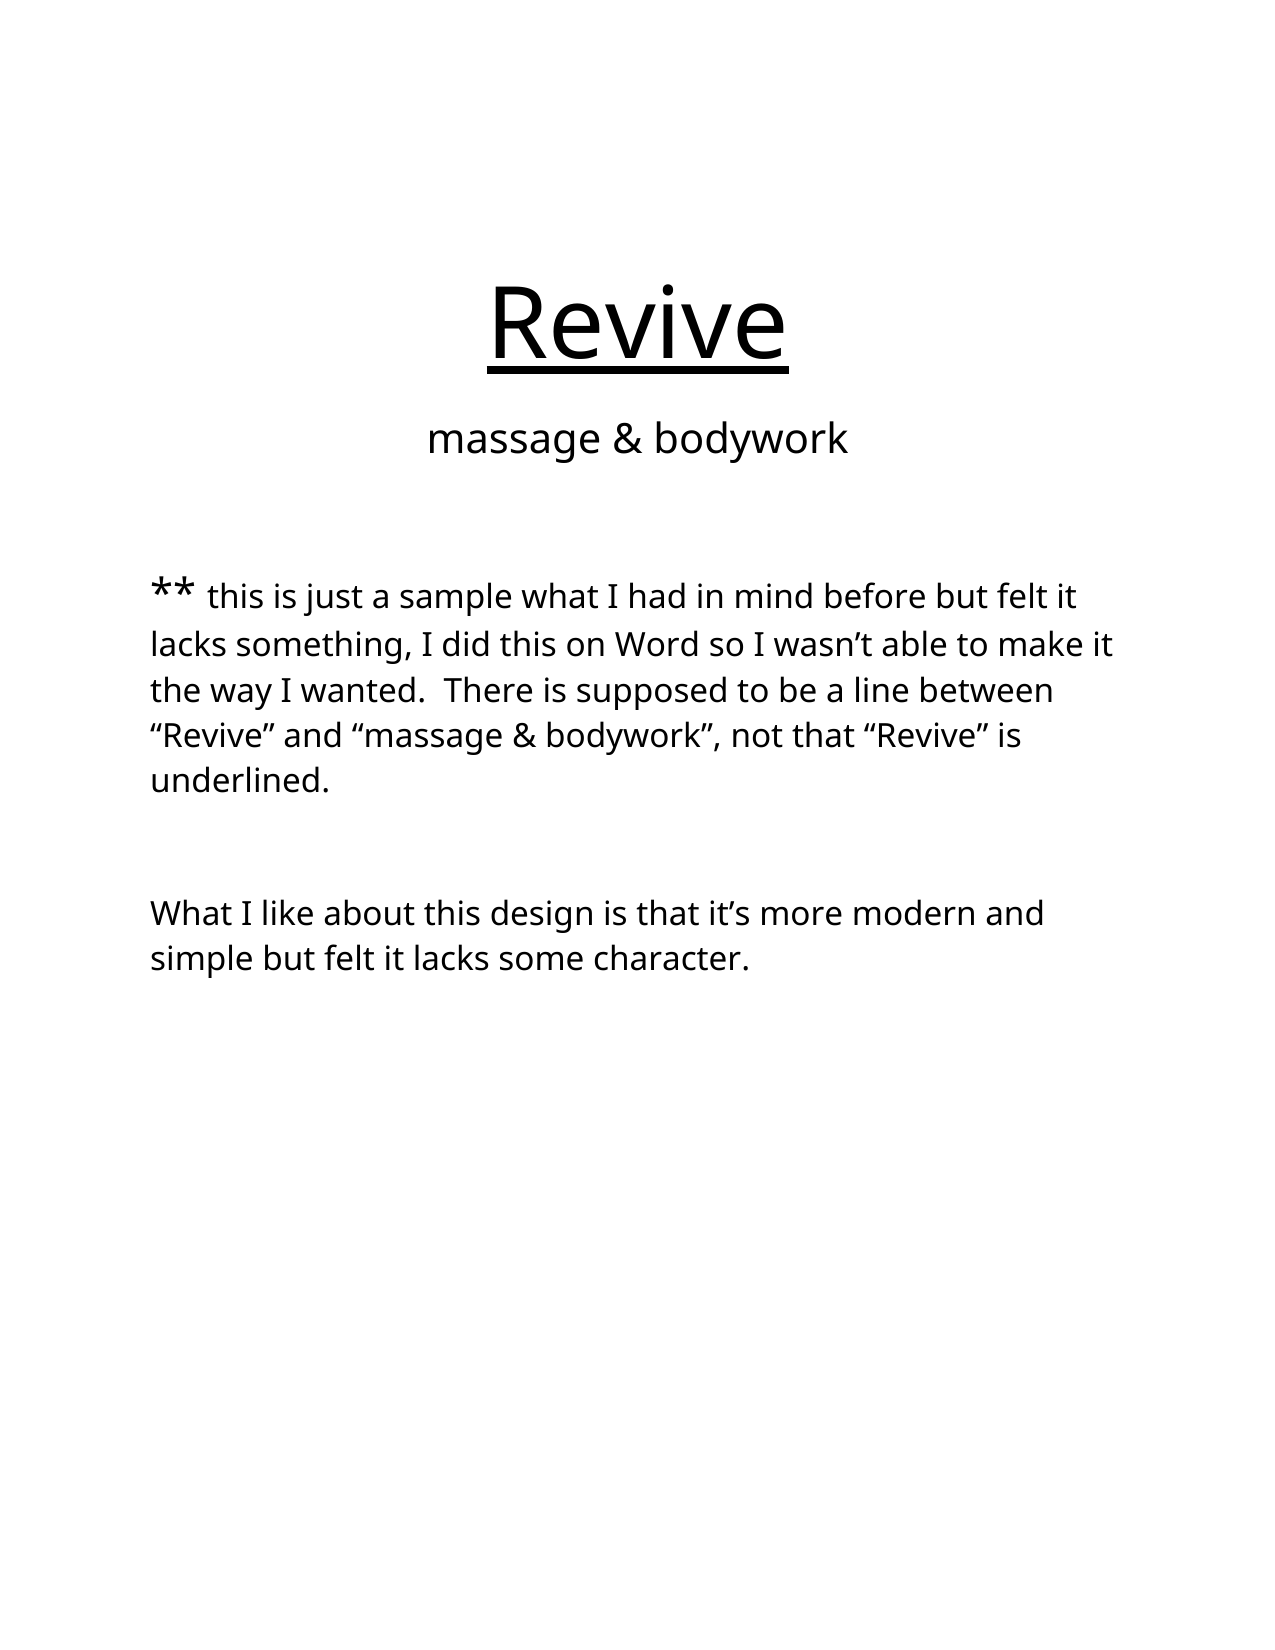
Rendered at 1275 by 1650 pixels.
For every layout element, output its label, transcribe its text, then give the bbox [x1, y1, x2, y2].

text What I like about this design is that it’s more modern and simple but felt it lacks some character. [150, 890, 1125, 981]
text Revive [150, 252, 1125, 388]
text massage & bodywork [150, 409, 1125, 466]
text ** this is just a sample what I had in mind before but felt it lacks something, I did this on Word so I wasn’t able to make it the way I wanted. There is supposed to be a line between “Revive” and “massage & bodywork”, not that “Revive” is underlined. [150, 564, 1125, 803]
